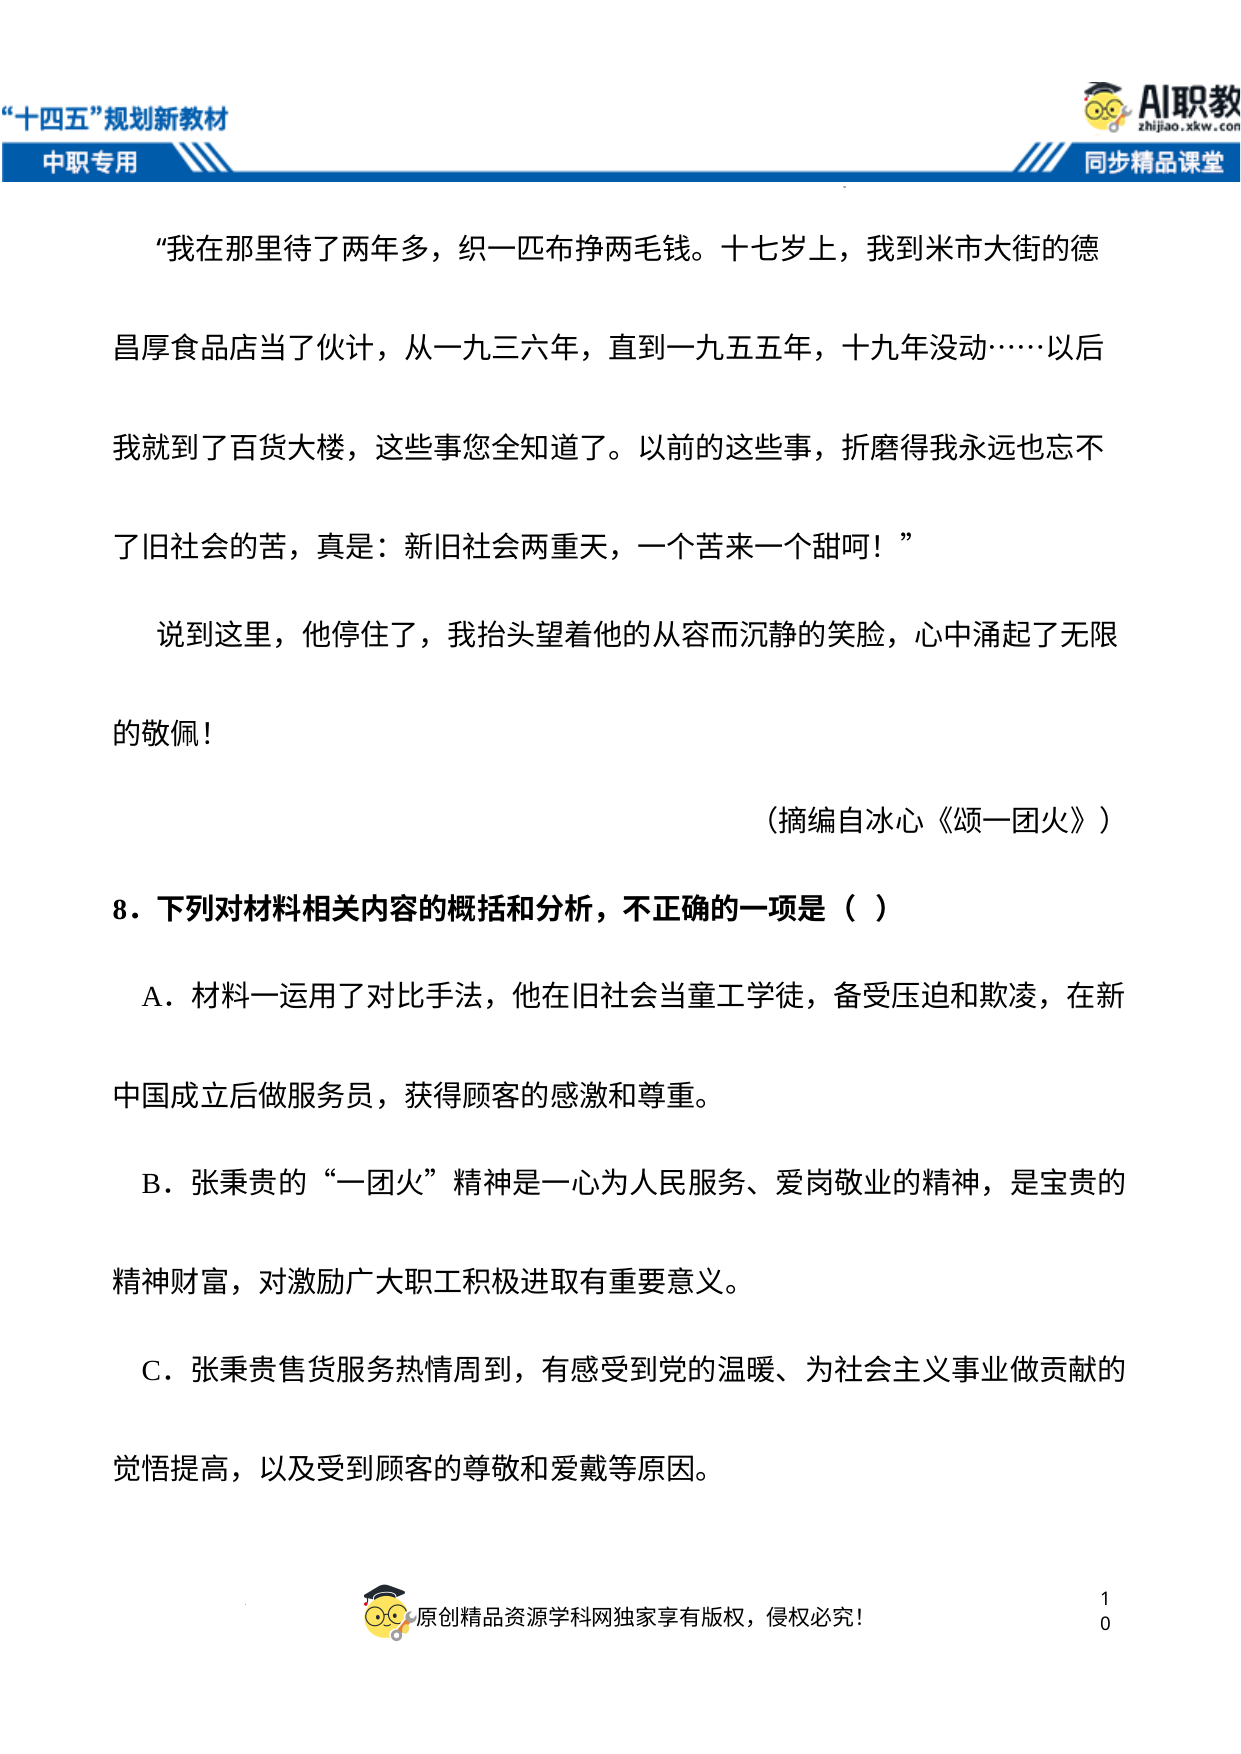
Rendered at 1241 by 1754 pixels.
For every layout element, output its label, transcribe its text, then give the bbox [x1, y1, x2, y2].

text B．张秉贵的“一团火”精神是一心为人民服务、爱岗敬业的精神，是宝贵的精神财富，对激励广大职工积极进取有重要意义。 [112, 1148, 1128, 1313]
text 说到这里，他停住了，我抬头望着他的从容而沉静的笑脸，心中涌起了无限的敬佩！ [112, 599, 1128, 765]
picture [364, 1584, 417, 1642]
text 8．下列对材料相关内容的概括和分析，不正确的一项是（ ） [112, 873, 1128, 940]
text C．张秉贵售货服务热情周到，有感受到党的温暖、为社会主义事业做贡献的觉悟提高，以及受到顾客的尊敬和爱戴等原因。 [112, 1334, 1128, 1500]
text （摘编自冰心《颂一团火》） [112, 786, 1128, 852]
text A．材料一运用了对比手法，他在旧社会当童工学徒，备受压迫和欺凌，在新中国成立后做服务员，获得顾客的感激和尊重。 [112, 961, 1128, 1126]
picture [2, 82, 1241, 182]
text “我在那里待了两年多，织一匹布挣两毛钱。十七岁上，我到米市大街的德昌厚食品店当了伙计，从一九三六年，直到一九五五年，十九年没动……以后我就到了百货大楼，这些事您全知道了。以前的这些事，折磨得我永远也忘不了旧社会的苦，真是：新旧社会两重天，一个苦来一个甜呵！” [112, 214, 1128, 578]
